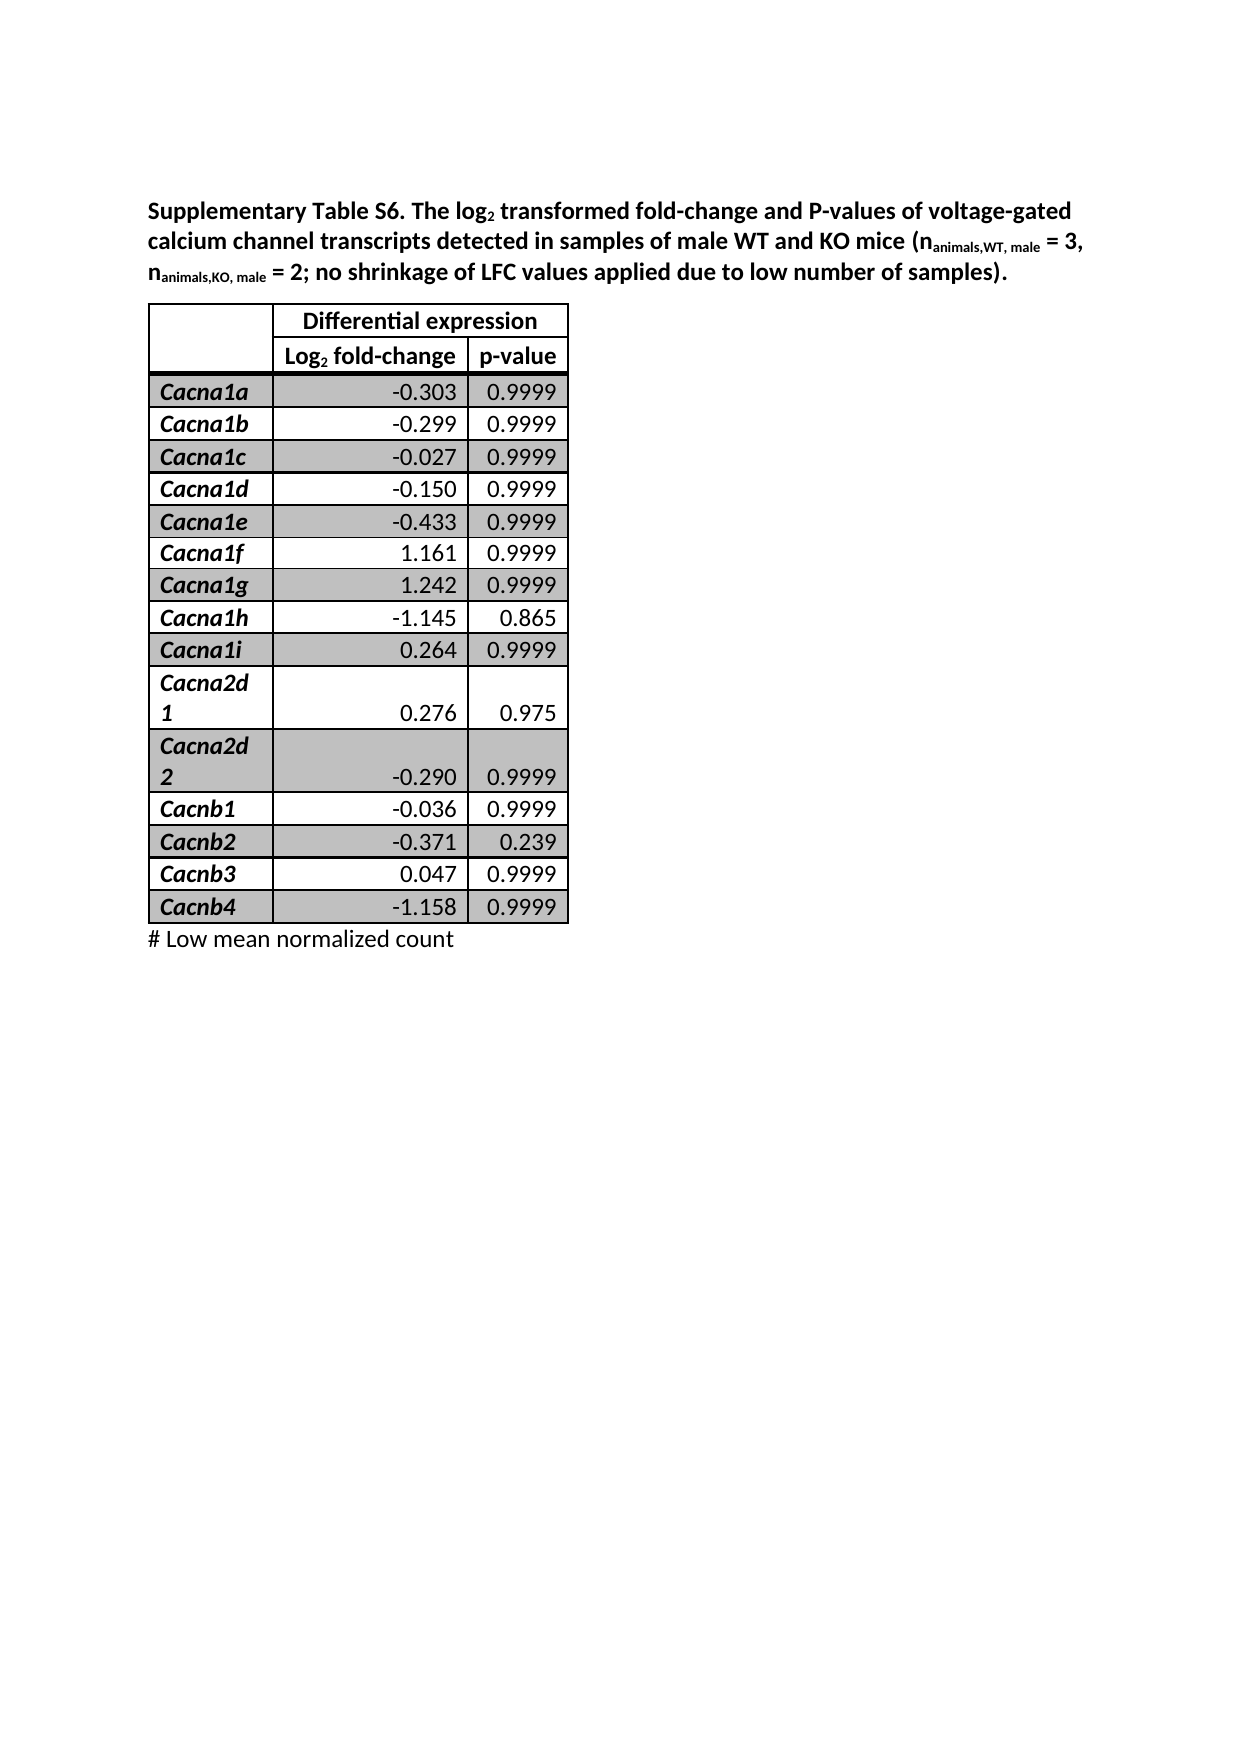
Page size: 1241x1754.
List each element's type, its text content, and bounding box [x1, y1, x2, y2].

table_cell Cacna2d1 [150, 667, 272, 728]
table_cell Cacnb1 [150, 793, 272, 824]
table_cell Cacnb4 [150, 891, 272, 922]
table_cell -0.036 [274, 793, 467, 824]
table_cell 0.9999 [469, 793, 567, 824]
table_cell -1.158 [274, 891, 467, 922]
table_cell Cacna1e [150, 506, 272, 537]
table_cell -0.371 [274, 826, 467, 856]
table_cell -0.150 [274, 474, 467, 504]
table_header Differential expression [274, 305, 567, 336]
table_cell 0.047 [274, 859, 467, 889]
table_cell Cacnb2 [150, 826, 272, 856]
table_cell 0.9999 [469, 376, 567, 406]
table_cell Cacna1f [150, 538, 272, 568]
table_cell Cacnb3 [150, 859, 272, 889]
table_cell Cacna1a [150, 376, 272, 406]
table_cell 0.9999 [469, 506, 567, 537]
table_cell 0.264 [274, 634, 467, 665]
table_cell 0.276 [274, 667, 467, 728]
table_cell 0.9999 [469, 859, 567, 889]
table_cell -0.299 [274, 408, 467, 439]
table_cell 0.865 [469, 602, 567, 632]
table_cell 0.9999 [469, 891, 567, 922]
table_cell 0.9999 [469, 538, 567, 568]
table_cell Cacna1i [150, 634, 272, 665]
table_cell 0.239 [469, 826, 567, 856]
table_header [150, 305, 272, 371]
table_cell 0.9999 [469, 474, 567, 504]
table_cell Cacna2d2 [150, 730, 272, 791]
text Supplementary Table S6. The log2 transformed fold-change and P-values of voltage-gated calcium channel transcripts detected in samples of male WT and KO mice (nanimals,WT, male = 3, nanimals,KO, male = 2; no shrinkage of LFC values applied due to low number of samples). [148, 195, 1092, 286]
table_cell 0.9999 [469, 408, 567, 439]
table_cell -0.290 [274, 730, 467, 791]
table_cell 0.9999 [469, 569, 567, 600]
table_cell 1.242 [274, 569, 467, 600]
table_cell -0.027 [274, 441, 467, 471]
table_cell 1.161 [274, 538, 467, 568]
table_cell Log2 fold-change [274, 338, 467, 371]
table_cell -0.303 [274, 376, 467, 406]
table_cell -1.145 [274, 602, 467, 632]
table_cell 0.9999 [469, 730, 567, 791]
table_cell Cacna1g [150, 569, 272, 600]
table_cell 0.9999 [469, 634, 567, 665]
table_cell Cacna1h [150, 602, 272, 632]
table_cell 0.975 [469, 667, 567, 728]
table_cell Cacna1b [150, 408, 272, 439]
table_cell Cacna1c [150, 441, 272, 471]
table_cell Cacna1d [150, 474, 272, 504]
table_cell p-value [469, 338, 567, 371]
table_cell -0.433 [274, 506, 467, 537]
text # Low mean normalized count [148, 924, 1092, 954]
table_cell 0.9999 [469, 441, 567, 471]
